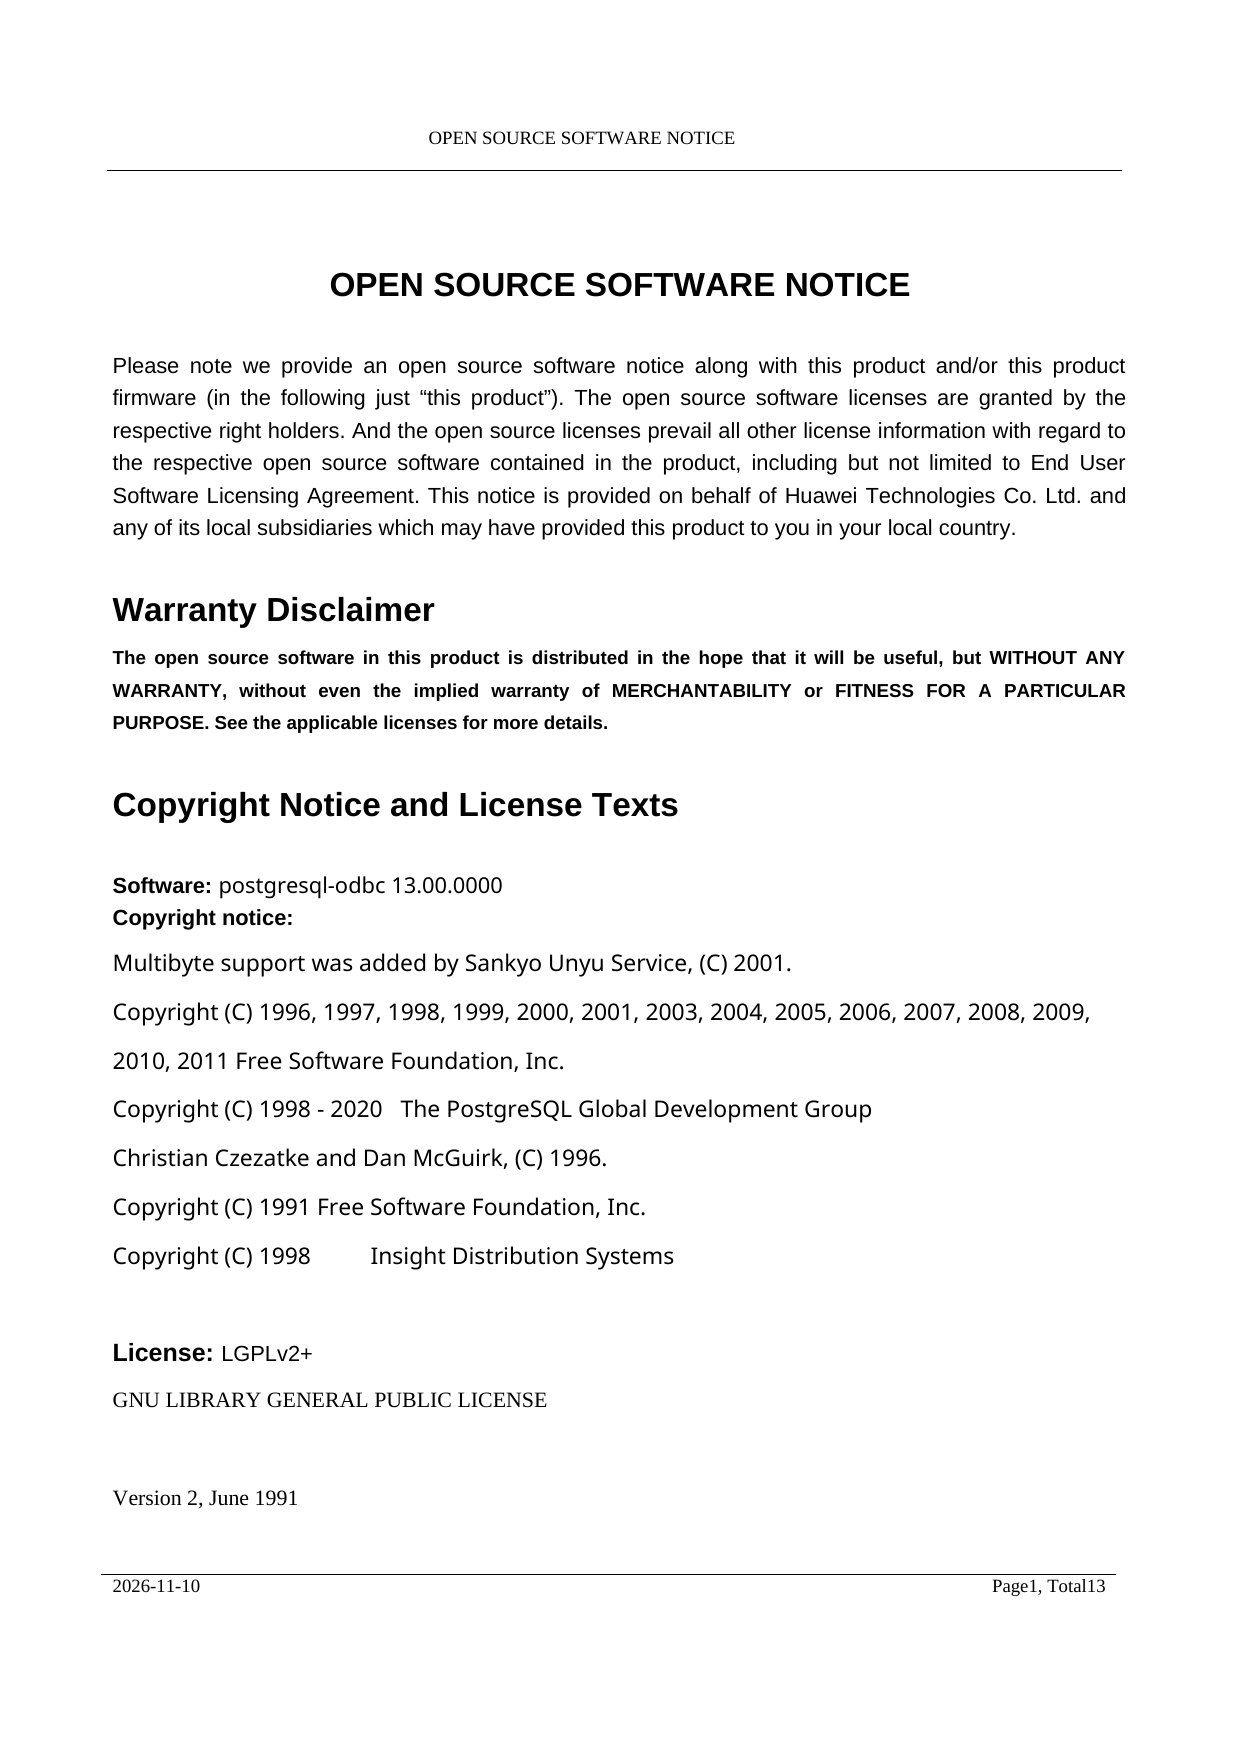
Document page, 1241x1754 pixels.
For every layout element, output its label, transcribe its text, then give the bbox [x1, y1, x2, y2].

text Copyright Notice and License Texts [112, 771, 1128, 836]
text License: LGPLv2+ [112, 1337, 1128, 1369]
text OPEN SOURCE SOFTWARE NOTICE [112, 251, 1128, 316]
text Copyright notice: [112, 901, 1128, 934]
text Multibyte support was added by Sankyo Unyu Service, (C) 2001. Copyright (C) 1996, 1997, 1998, 1999, 2000, 2001, 2003, 2004, 2005, 2006, 2007, 2008, 2009, 2010, 2011 Free Software Foundation, Inc. Copyright (C) 1998 - 2020 The PostgreSQL Global Development Group Christian Czezatke and Dan McGuirk, (C) 1996. Copyright (C) 1991 Free Software Foundation, Inc. Copyright (C) 1998 Insight Distribution Systems [112, 947, 1128, 1320]
text Please note we provide an open source software notice along with this product and/or this product firmware (in the following just “this product”). The open source software licenses are granted by the respective right holders. And the open source licenses prevail all other license information with regard to the respective open source software contained in the product, including but not limited to End User Software Licensing Agreement. This notice is provided on behalf of Huawei Technologies Co. Ltd. and any of its local subsidiaries which may have provided this product to you in your local country. [112, 349, 1128, 544]
text Warranty Disclaimer [112, 576, 1128, 641]
text Software: postgresql-odbc 13.00.0000 [112, 869, 1128, 901]
text The open source software in this product is distributed in the hope that it will be useful, but WITHOUT ANY WARRANTY, without even the implied warranty of MERCHANTABILITY or FITNESS FOR A PARTICULAR PURPOSE. See the applicable licenses for more details. [112, 641, 1128, 739]
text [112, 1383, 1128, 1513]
